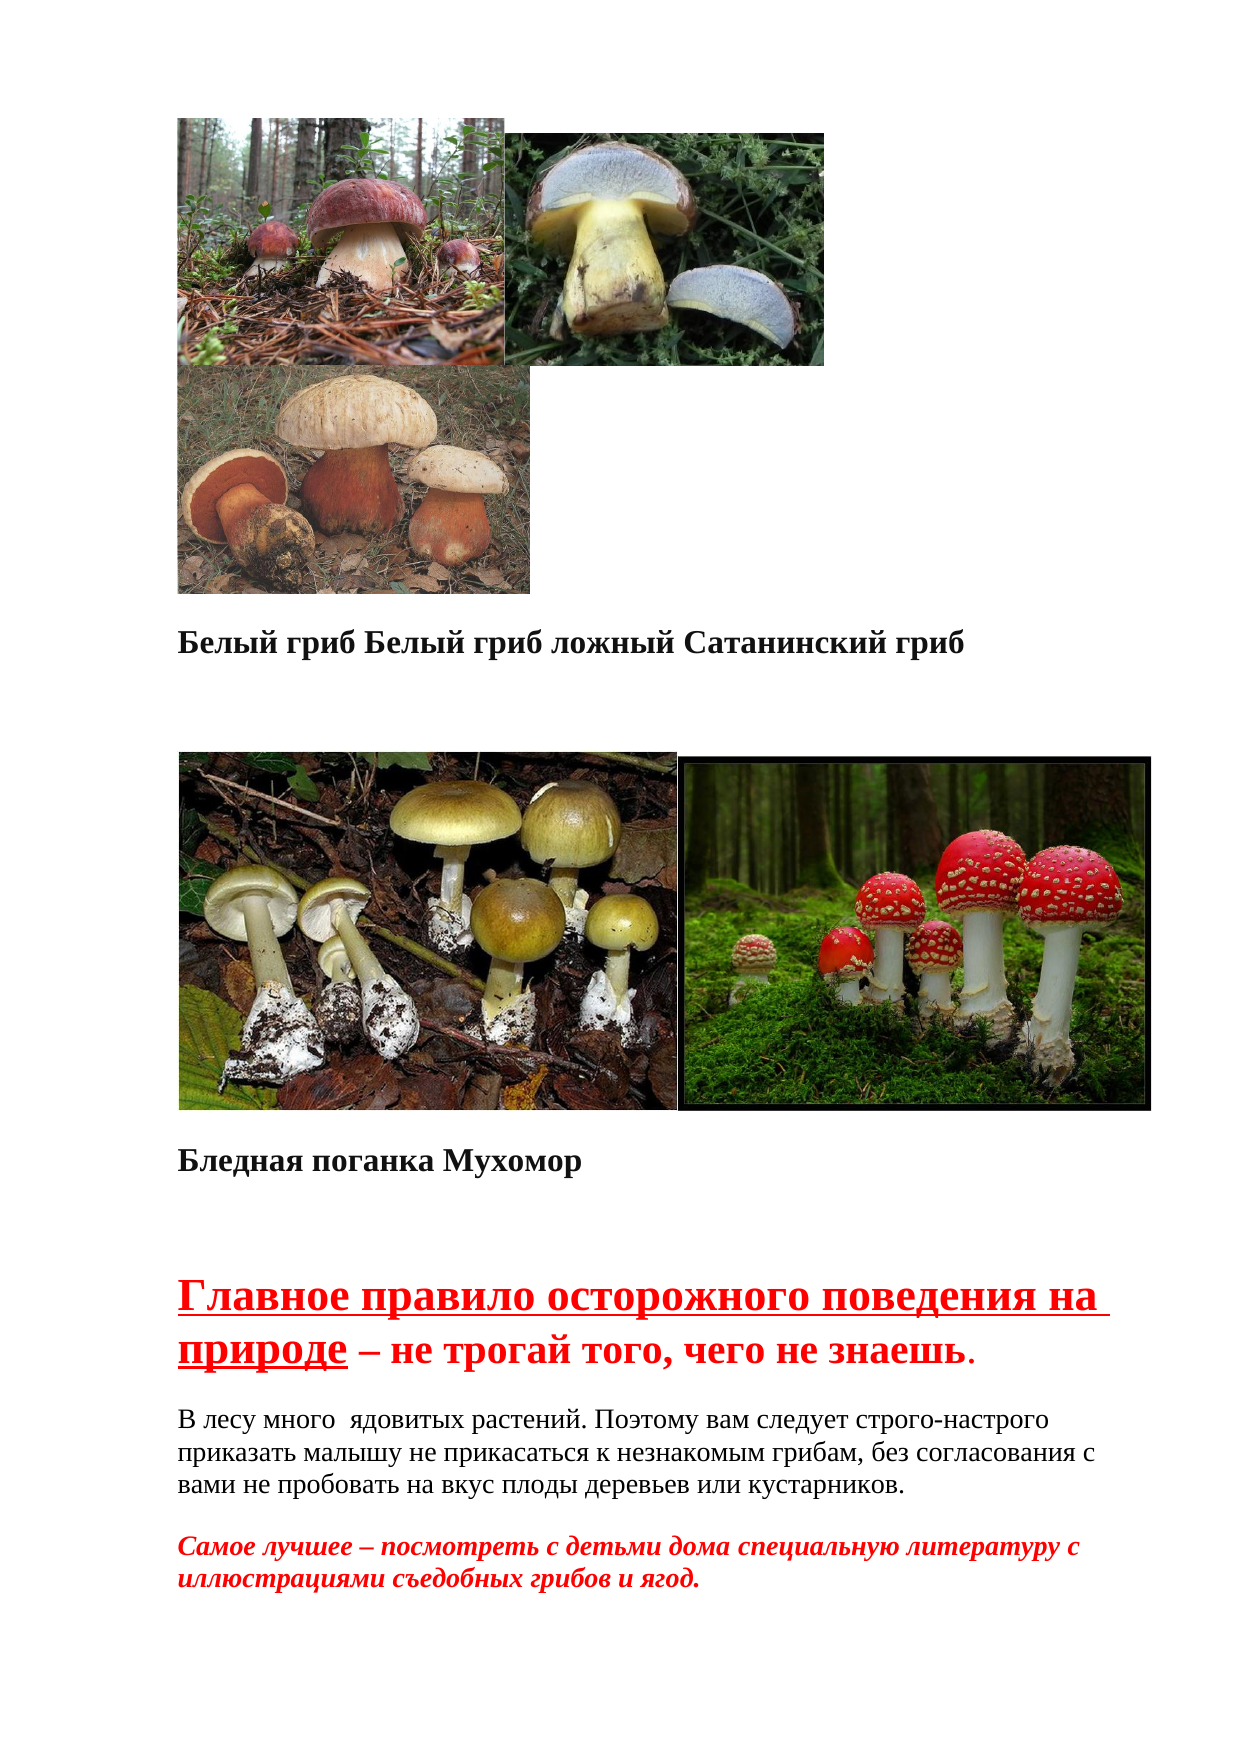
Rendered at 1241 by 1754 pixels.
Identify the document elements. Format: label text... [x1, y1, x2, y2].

text Самое лучшее – посмотреть с детьми дома специальную литературу с иллюстрациями съедобных грибов и ягод. [177, 1529, 1152, 1594]
text Бледная поганка Мухомор [177, 1140, 1152, 1178]
picture [177, 118, 824, 594]
text Белый гриб Белый гриб ложный Сатанинский гриб [177, 623, 1152, 661]
text Главное правило осторожного поведения на природе – не трогай того, чего не знаешь. [177, 1268, 1152, 1373]
picture [177, 750, 1152, 1111]
text В лесу много ядовитых растений. Поэтому вам следует строго-настрого приказать малышу не прикасаться к незнакомым грибам, без согласования с вами не пробовать на вкус плоды деревьев или кустарников. [177, 1403, 1152, 1500]
